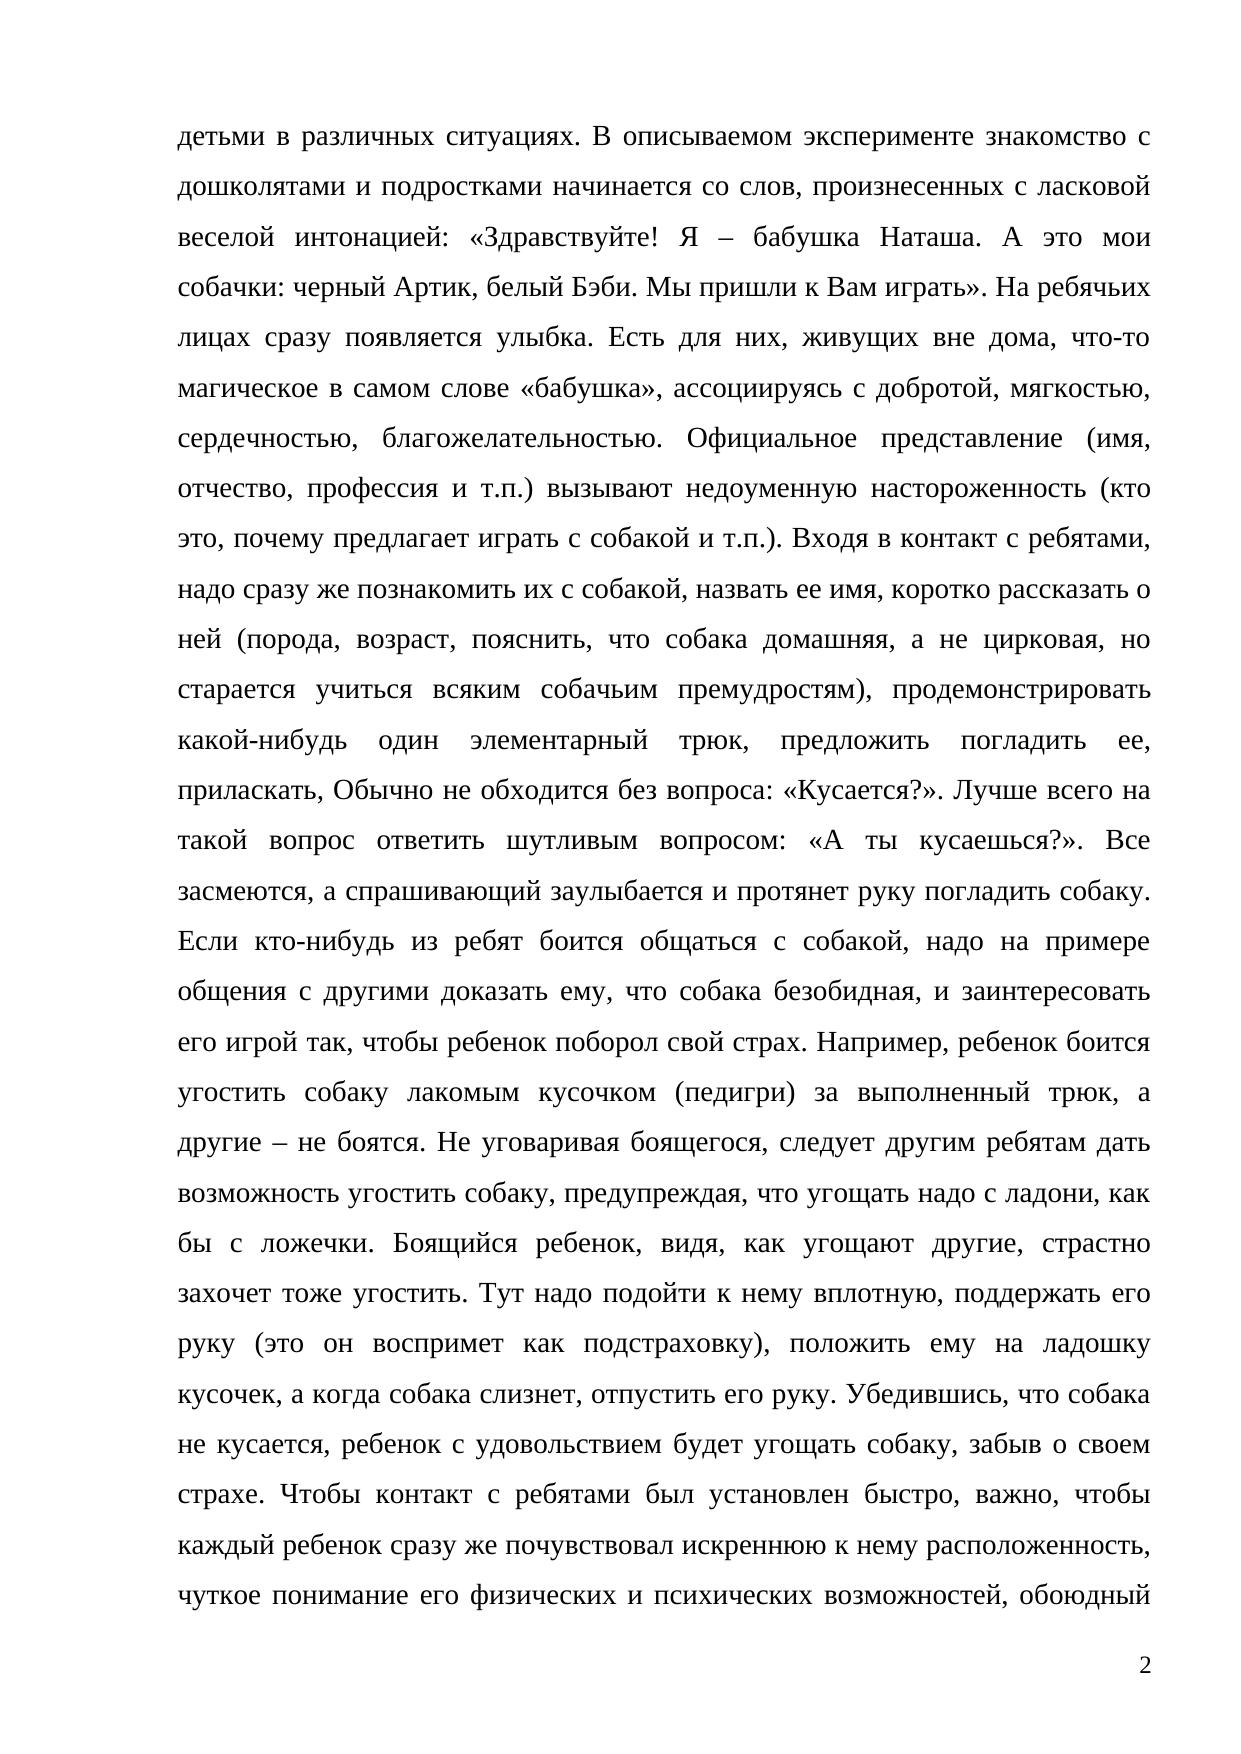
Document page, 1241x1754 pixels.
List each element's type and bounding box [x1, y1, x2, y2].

text [177, 118, 1152, 1611]
